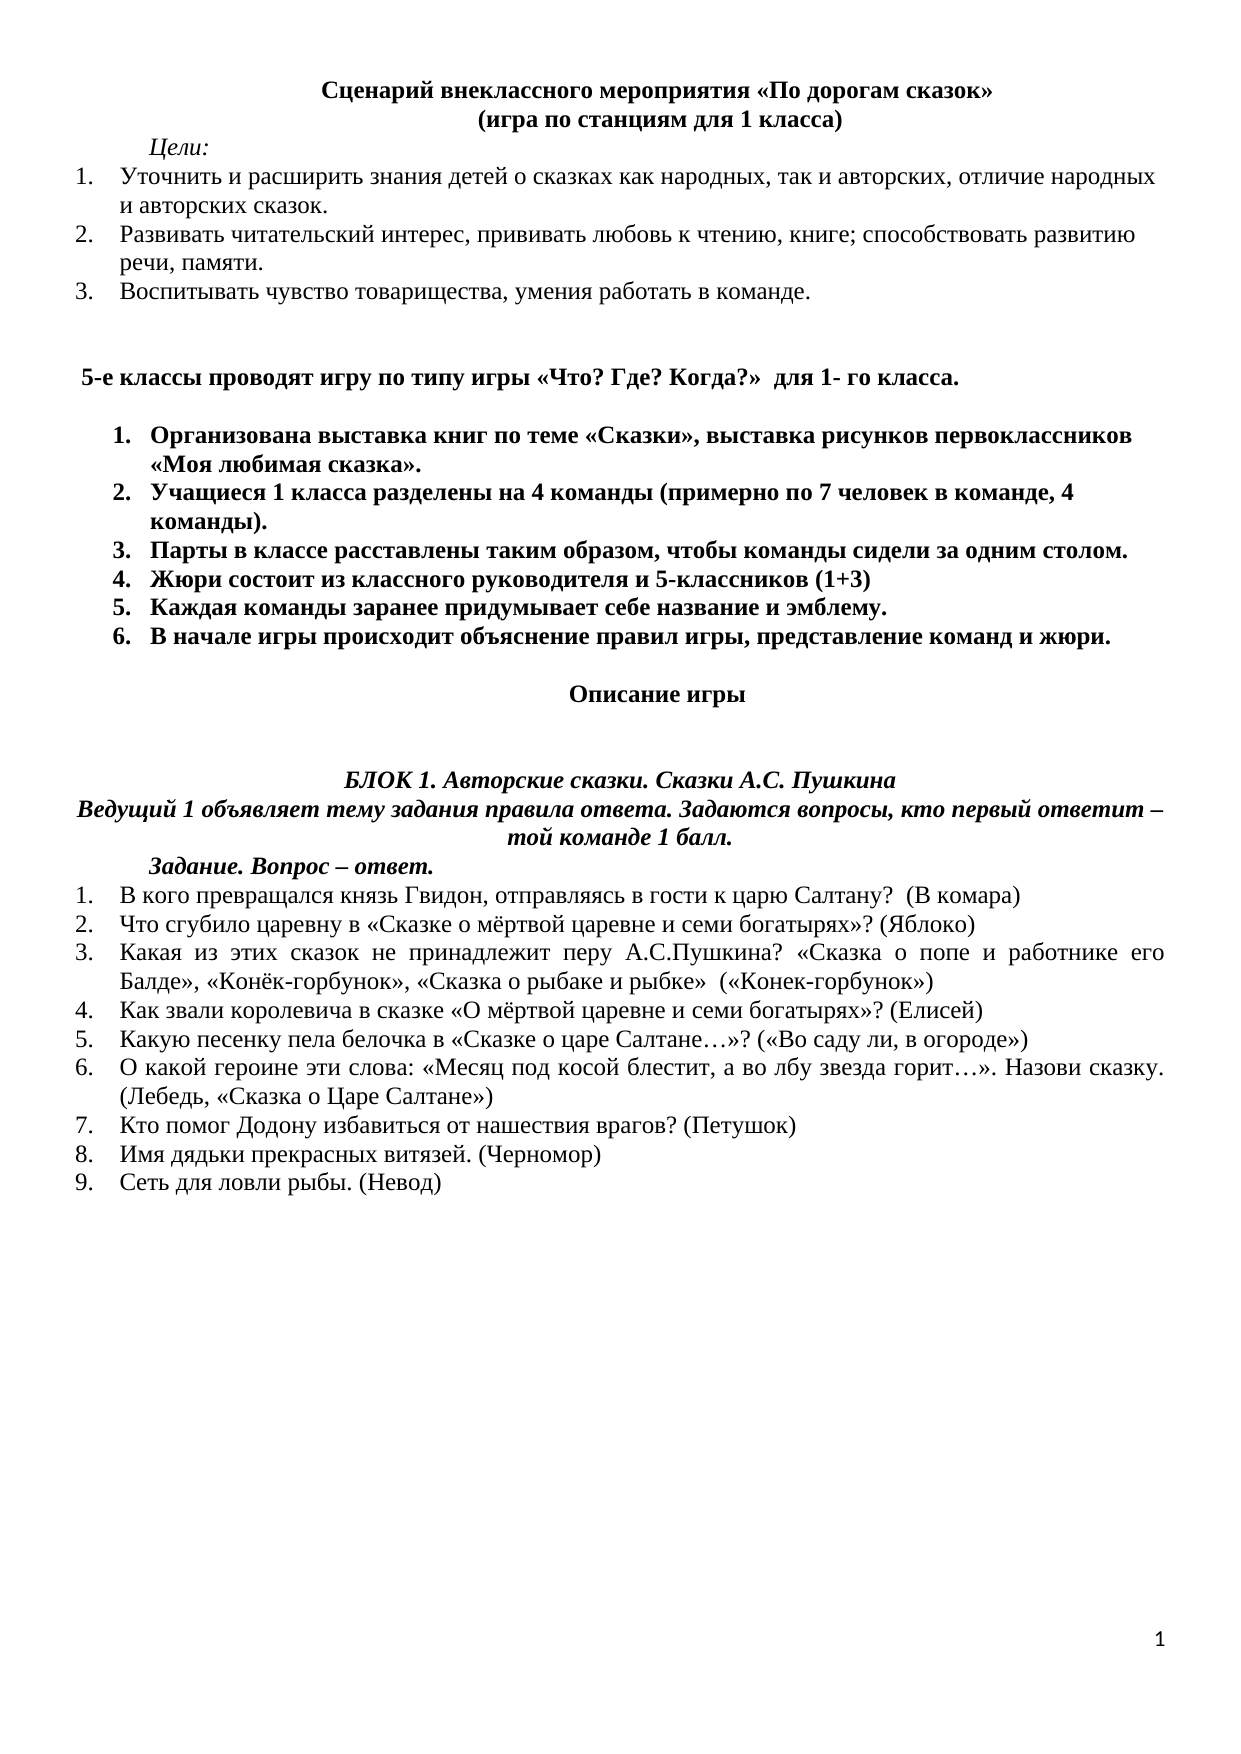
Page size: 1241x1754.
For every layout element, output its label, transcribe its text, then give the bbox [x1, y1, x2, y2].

text (игра по станциям для 1 класса) [75, 104, 1165, 132]
list Что сгубило царевну в «Сказке о мёртвой царевне и семи богатырях»? (Яблоко) [75, 909, 1165, 937]
list О какой героине эти слова: «Месяц под косой блестит, а во лбу звезда горит…». Назови сказку. (Лебедь, «Сказка о Царе Салтане») [75, 1052, 1165, 1110]
list Развивать читательский интерес, прививать любовь к чтению, книге; способствовать развитию речи, памяти. [75, 219, 1165, 276]
list Как звали королевича в сказке «О мёртвой царевне и семи богатырях»? (Елисей) [75, 995, 1165, 1024]
list В начале игры происходит объяснение правил игры, представление команд и жюри. [112, 621, 1165, 650]
text Задание. Вопрос – ответ. [75, 851, 1165, 880]
list Сеть для ловли рыбы. (Невод) [75, 1167, 1165, 1196]
list В кого превращался князь Гвидон, отправляясь в гости к царю Салтану? (В комара) [75, 880, 1165, 909]
list Жюри состоит из классного руководителя и 5-классников (1+3) [112, 564, 1165, 592]
list Какую песенку пела белочка в «Сказке о царе Салтане…»? («Во саду ли, в огороде») [75, 1024, 1165, 1052]
list Кто помог Додону избавиться от нашествия врагов? (Петушок) [75, 1110, 1165, 1139]
text Сценарий внеклассного мероприятия «По дорогам сказок» [75, 75, 1165, 104]
list Учащиеся 1 класса разделены на 4 команды (примерно по 7 человек в команде, 4 команды). [112, 477, 1165, 535]
list Парты в классе расставлены таким образом, чтобы команды сидели за одним столом. [112, 535, 1165, 564]
list Уточнить и расширить знания детей о сказках как народных, так и авторских, отличие народных и авторских сказок. [75, 161, 1165, 219]
list Имя дядьки прекрасных витязей. (Черномор) [75, 1139, 1165, 1167]
text БЛОК 1. Авторские сказки. Сказки А.С. Пушкина [75, 765, 1165, 794]
text 5-е классы проводят игру по типу игры «Что? Где? Когда?» для 1- го класса. [75, 362, 1165, 391]
list Организована выставка книг по теме «Сказки», выставка рисунков первоклассников «Моя любимая сказка». [112, 420, 1165, 477]
text Ведущий 1 объявляет тему задания правила ответа. Задаются вопросы, кто первый ответит – той команде 1 балл. [75, 794, 1165, 851]
text Описание игры [75, 679, 1165, 707]
list Каждая команды заранее придумывает себе название и эмблему. [112, 592, 1165, 621]
list Воспитывать чувство товарищества, умения работать в команде. [75, 276, 1165, 305]
list Какая из этих сказок не принадлежит перу А.С.Пушкина? «Сказка о попе и работнике его Балде», «Конёк-горбунок», «Сказка о рыбаке и рыбке» («Конек-горбунок») [75, 937, 1165, 995]
text Цели: [75, 132, 1165, 161]
